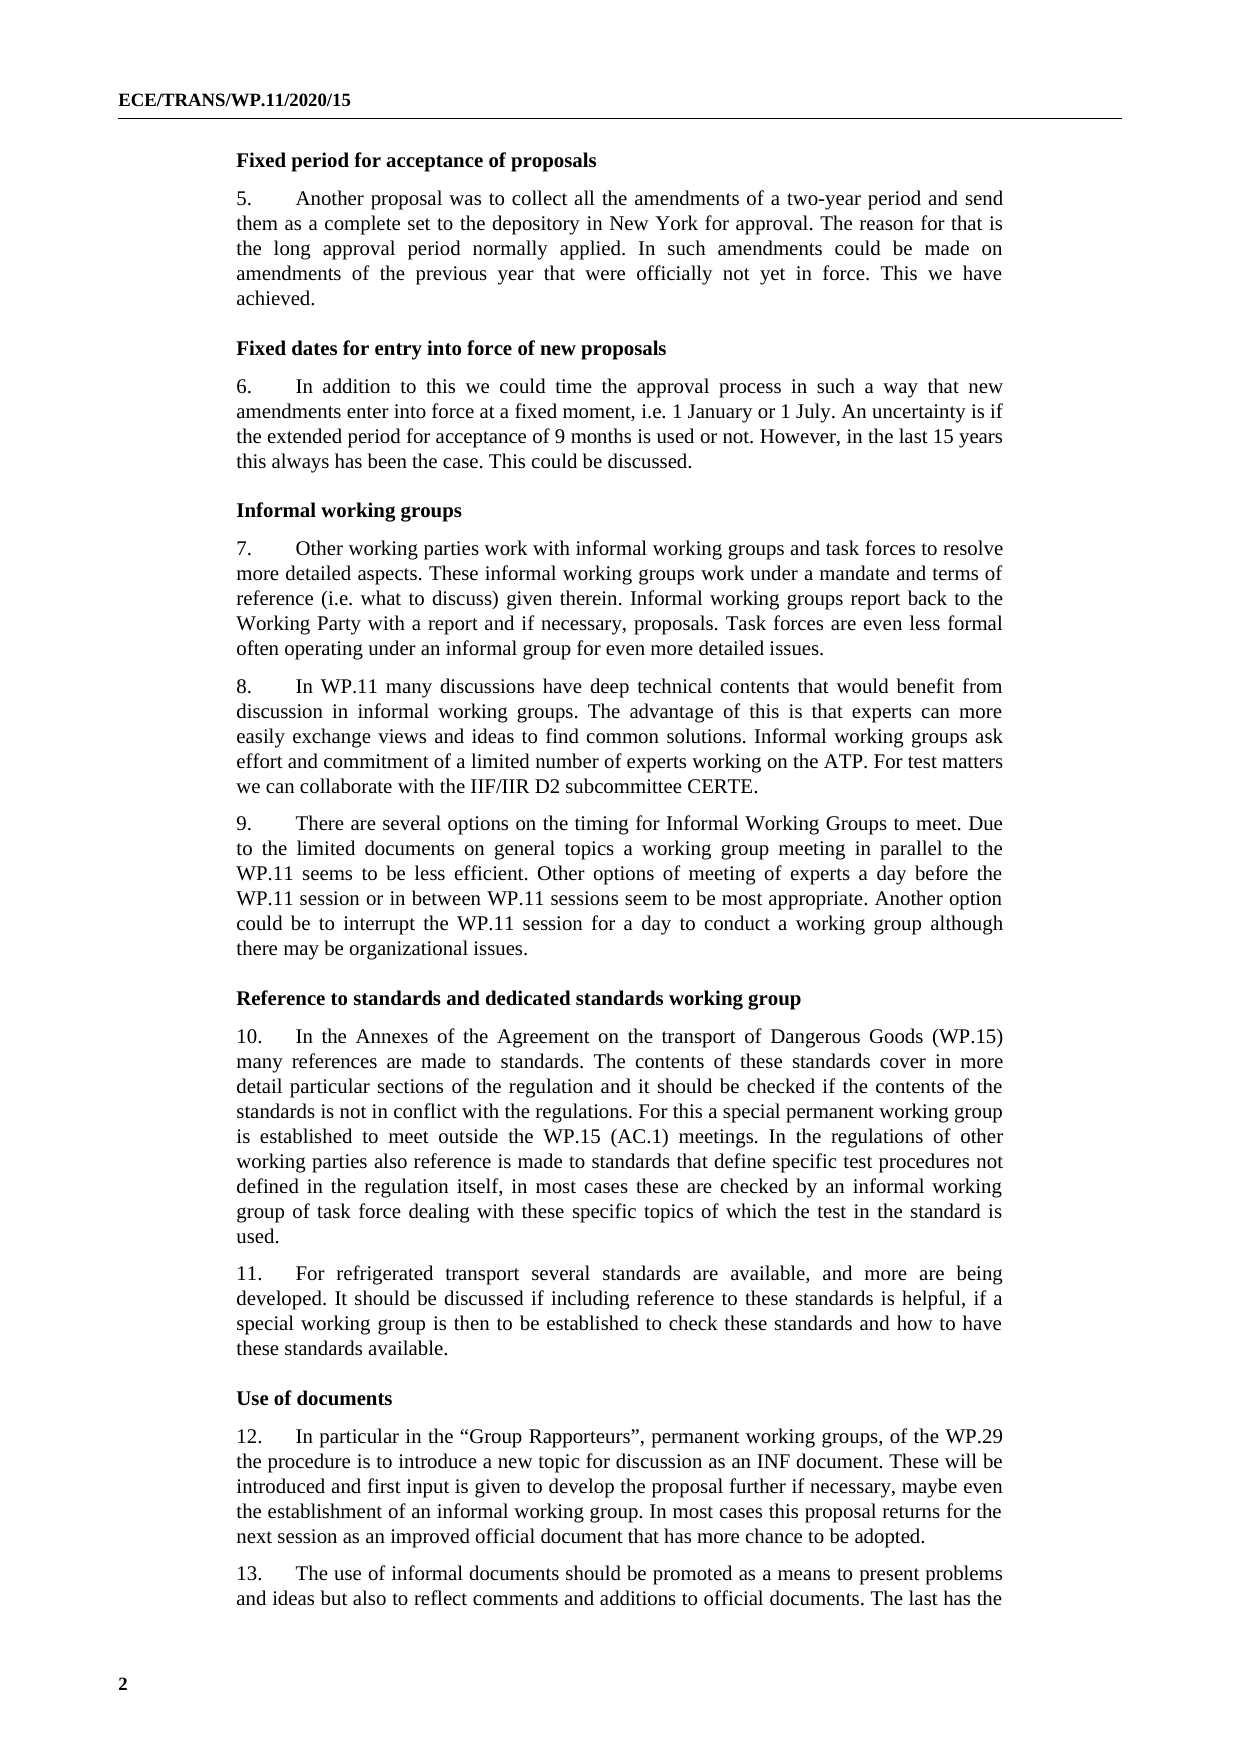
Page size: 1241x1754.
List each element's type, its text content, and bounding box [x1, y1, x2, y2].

text 8. In WP.11 many discussions have deep technical contents that would benefit from discussion in informal working groups. The advantage of this is that experts can more easily exchange views and ideas to find common solutions. Informal working groups ask effort and commitment of a limited number of experts working on the ATP. For test matters we can collaborate with the IIF/IIR D2 subcommittee CERTE. [236, 673, 1004, 798]
text Reference to standards and dedicated standards working group [118, 985, 1004, 1010]
text 9. There are several options on the timing for Informal Working Groups to meet. Due to the limited documents on general topics a working group meeting in parallel to the WP.11 seems to be less efficient. Other options of meeting of experts a day before the WP.11 session or in between WP.11 sessions seem to be most appropriate. Another option could be to interrupt the WP.11 session for a day to conduct a working group although there may be organizational issues. [236, 810, 1004, 960]
text Informal working groups [118, 498, 1004, 523]
text 12. In particular in the “Group Rapporteurs”, permanent working groups, of the WP.29 the procedure is to introduce a new topic for discussion as an INF document. These will be introduced and first input is given to develop the proposal further if necessary, maybe even the establishment of an informal working group. In most cases this proposal returns for the next session as an improved official document that has more chance to be adopted. [236, 1423, 1004, 1548]
text 6. In addition to this we could time the approval process in such a way that new amendments enter into force at a fixed moment, i.e. 1 January or 1 July. An uncertainty is if the extended period for acceptance of 9 months is used or not. However, in the last 15 years this always has been the case. This could be discussed. [236, 373, 1004, 473]
text 5. Another proposal was to collect all the amendments of a two-year period and send them as a complete set to the depository in New York for approval. The reason for that is the long approval period normally applied. In such amendments could be made on amendments of the previous year that were officially not yet in force. This we have achieved. [236, 185, 1004, 310]
text 11. For refrigerated transport several standards are available, and more are being developed. It should be discussed if including reference to these standards is helpful, if a special working group is then to be established to check these standards and how to have these standards available. [236, 1260, 1004, 1360]
text Fixed dates for entry into force of new proposals [118, 335, 1004, 360]
text Fixed period for acceptance of proposals [118, 148, 1004, 173]
text 10. In the Annexes of the Agreement on the transport of Dangerous Goods (WP.15) many references are made to standards. The contents of these standards cover in more detail particular sections of the regulation and it should be checked if the contents of the standards is not in conflict with the regulations. For this a special permanent working group is established to meet outside the WP.15 (AC.1) meetings. In the regulations of other working parties also reference is made to standards that define specific test procedures not defined in the regulation itself, in most cases these are checked by an informal working group of task force dealing with these specific topics of which the test in the standard is used. [236, 1023, 1004, 1248]
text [236, 1560, 1004, 1610]
text Use of documents [118, 1385, 1004, 1410]
text 7. Other working parties work with informal working groups and task forces to resolve more detailed aspects. These informal working groups work under a mandate and terms of reference (i.e. what to discuss) given therein. Informal working groups report back to the Working Party with a report and if necessary, proposals. Task forces are even less formal often operating under an informal group for even more detailed issues. [236, 535, 1004, 660]
